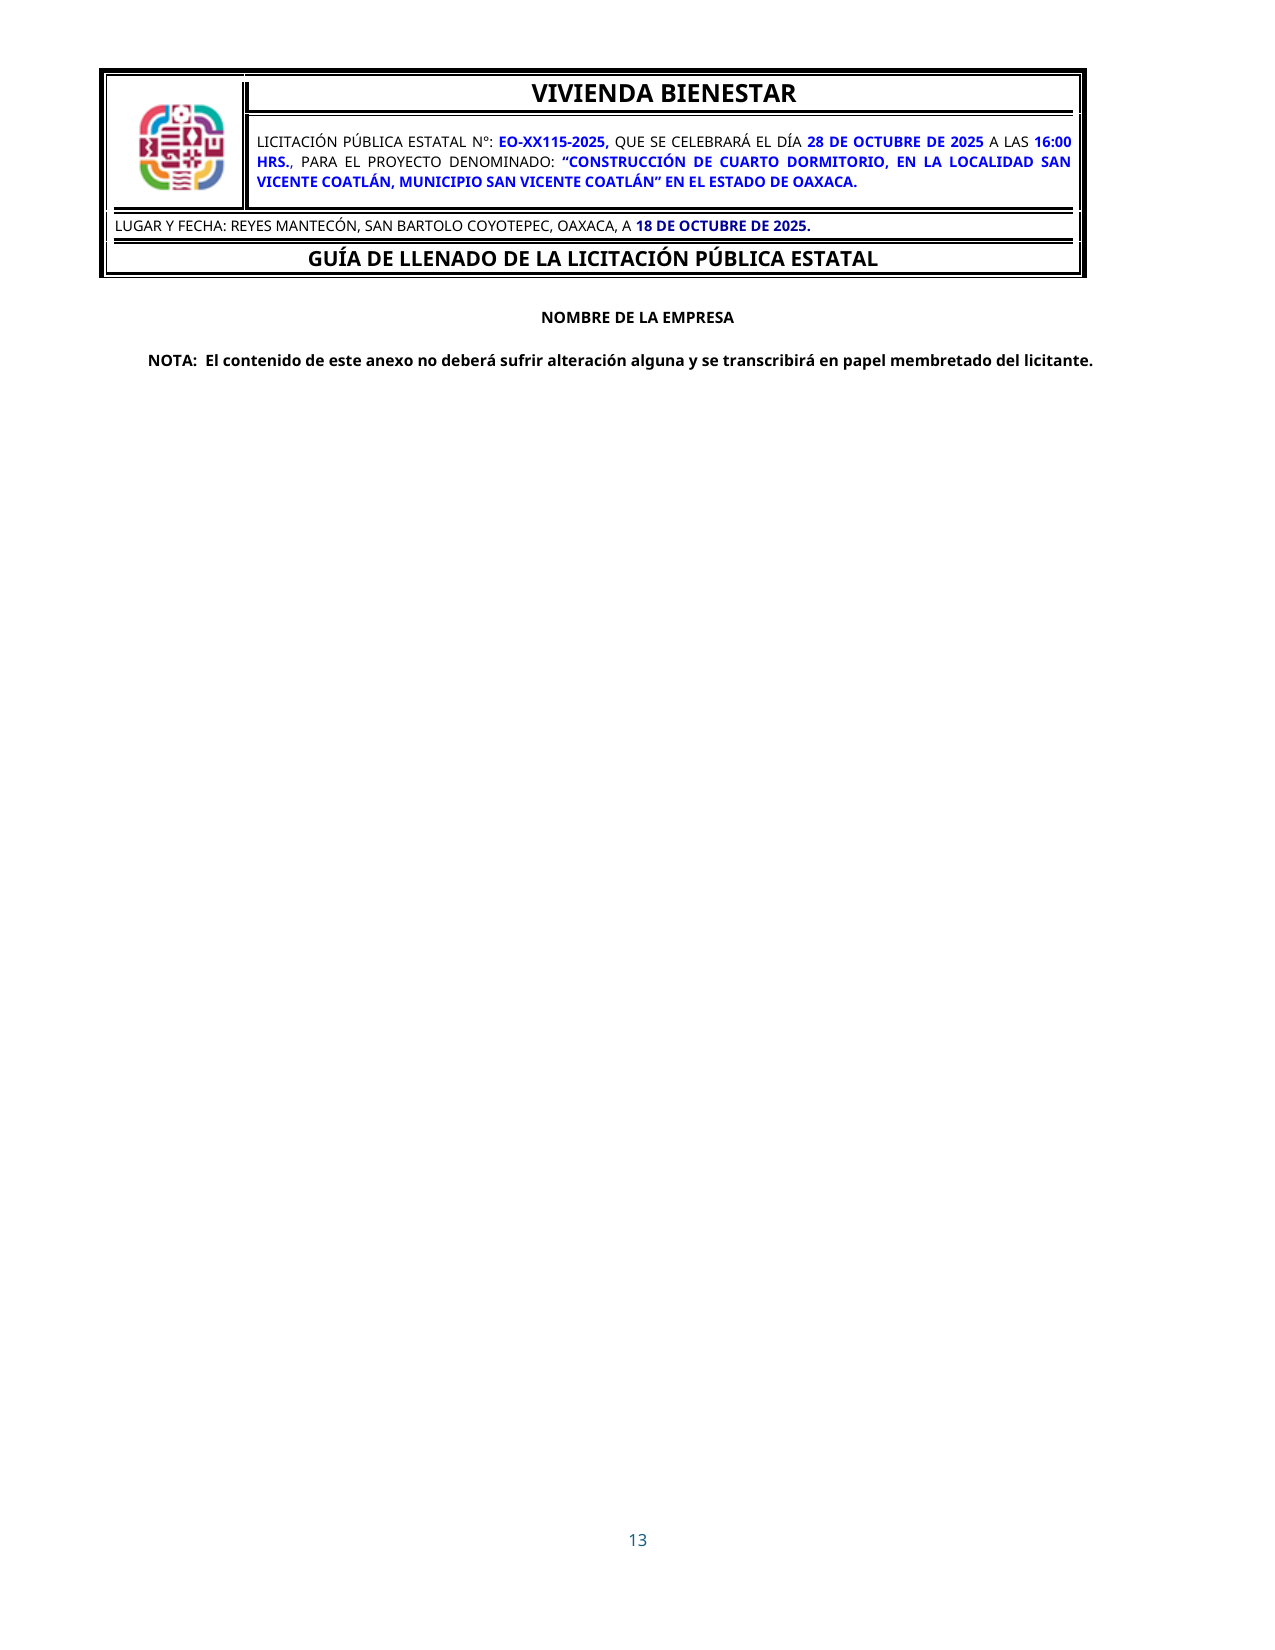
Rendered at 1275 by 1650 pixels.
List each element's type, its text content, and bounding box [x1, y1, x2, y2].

text NOTA: El contenido de este anexo no deberá sufrir alteración alguna y se transcribirá en papel membretado del licitante. [148, 349, 1127, 371]
text NOMBRE DE LA EMPRESA [148, 307, 1127, 328]
picture [128, 97, 235, 196]
